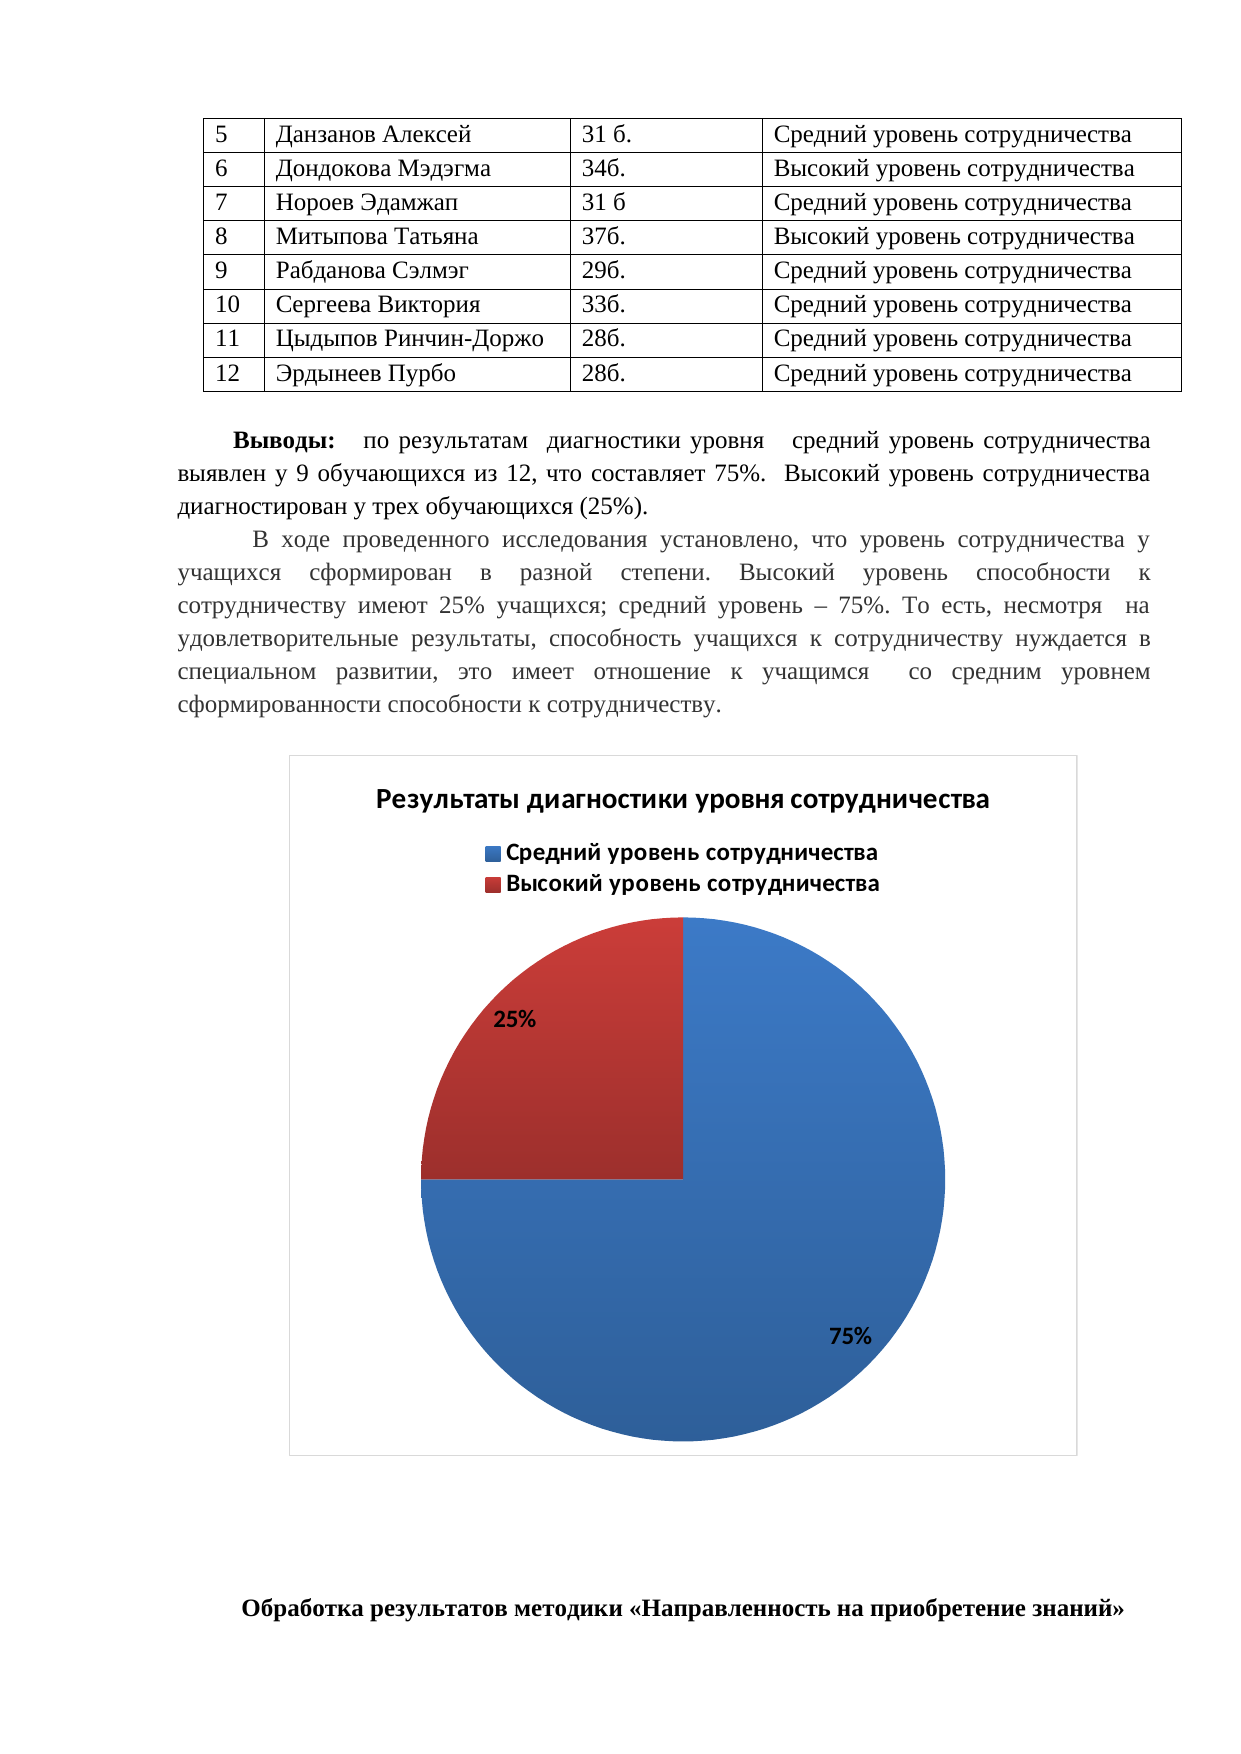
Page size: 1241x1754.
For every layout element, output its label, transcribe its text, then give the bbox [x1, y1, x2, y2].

table_cell Нороев Эдамжап [265, 187, 570, 220]
table_cell 31 б [571, 187, 762, 220]
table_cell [763, 119, 1181, 152]
text Выводы: по результатам диагностики уровня средний уровень сотрудничества выявлен у 9 обучающихся из 12, что составляет 75%. Высокий уровень сотрудничества диагностирован у трех обучающихся (25%). [177, 425, 1152, 519]
table_cell 12 [204, 358, 264, 391]
table_cell 33б. [571, 290, 762, 322]
table_cell Средний уровень сотрудничества [763, 290, 1181, 322]
table_cell Сергеева Виктория [265, 290, 570, 322]
table_cell Цыдыпов Ринчин-Доржо [265, 324, 570, 357]
table_cell 8 [204, 221, 264, 254]
table_cell 9 [204, 255, 264, 288]
table_cell Рабданова Сэлмэг [265, 255, 570, 288]
table_cell Средний уровень сотрудничества [763, 255, 1181, 288]
table_cell Данзанов Алексей [265, 119, 570, 152]
table_cell 6 [204, 153, 264, 186]
table_cell 5 [204, 119, 264, 152]
table_cell Эрдынеев Пурбо [265, 358, 570, 391]
table_cell 28б. [571, 324, 762, 357]
table_cell 31 б. [571, 119, 762, 152]
text В ходе проведенного исследования установлено, что уровень сотрудничества у учащихся сформирован в разной степени. Высокий уровень способности к сотрудничеству имеют 25% учащихся; средний уровень – 75%. То есть, несмотря на удовлетворительные результаты, способность учащихся к сотрудничеству нуждается в специальном развитии, это имеет отношение к учащимся со средним уровнем сформированности способности к сотрудничеству. [177, 524, 1152, 718]
table_cell Средний уровень сотрудничества [763, 187, 1181, 220]
table_cell 7 [204, 187, 264, 220]
table_cell 28б. [571, 358, 762, 391]
table_cell 29б. [571, 255, 762, 288]
text Обработка результатов методики «Направленность на приобретение знаний» [215, 1593, 1152, 1622]
table_cell 34б. [571, 153, 762, 186]
table_cell Средний уровень сотрудничества [763, 358, 1181, 391]
table_cell Дондокова Мэдэгма [265, 153, 570, 186]
table_cell Высокий уровень сотрудничества [763, 153, 1181, 186]
table_cell 10 [204, 290, 264, 322]
table_cell 11 [204, 324, 264, 357]
table_cell 37б. [571, 221, 762, 254]
table_cell Митыпова Татьяна [265, 221, 570, 254]
table_cell Высокий уровень сотрудничества [763, 221, 1181, 254]
table_cell Средний уровень сотрудничества [763, 324, 1181, 357]
